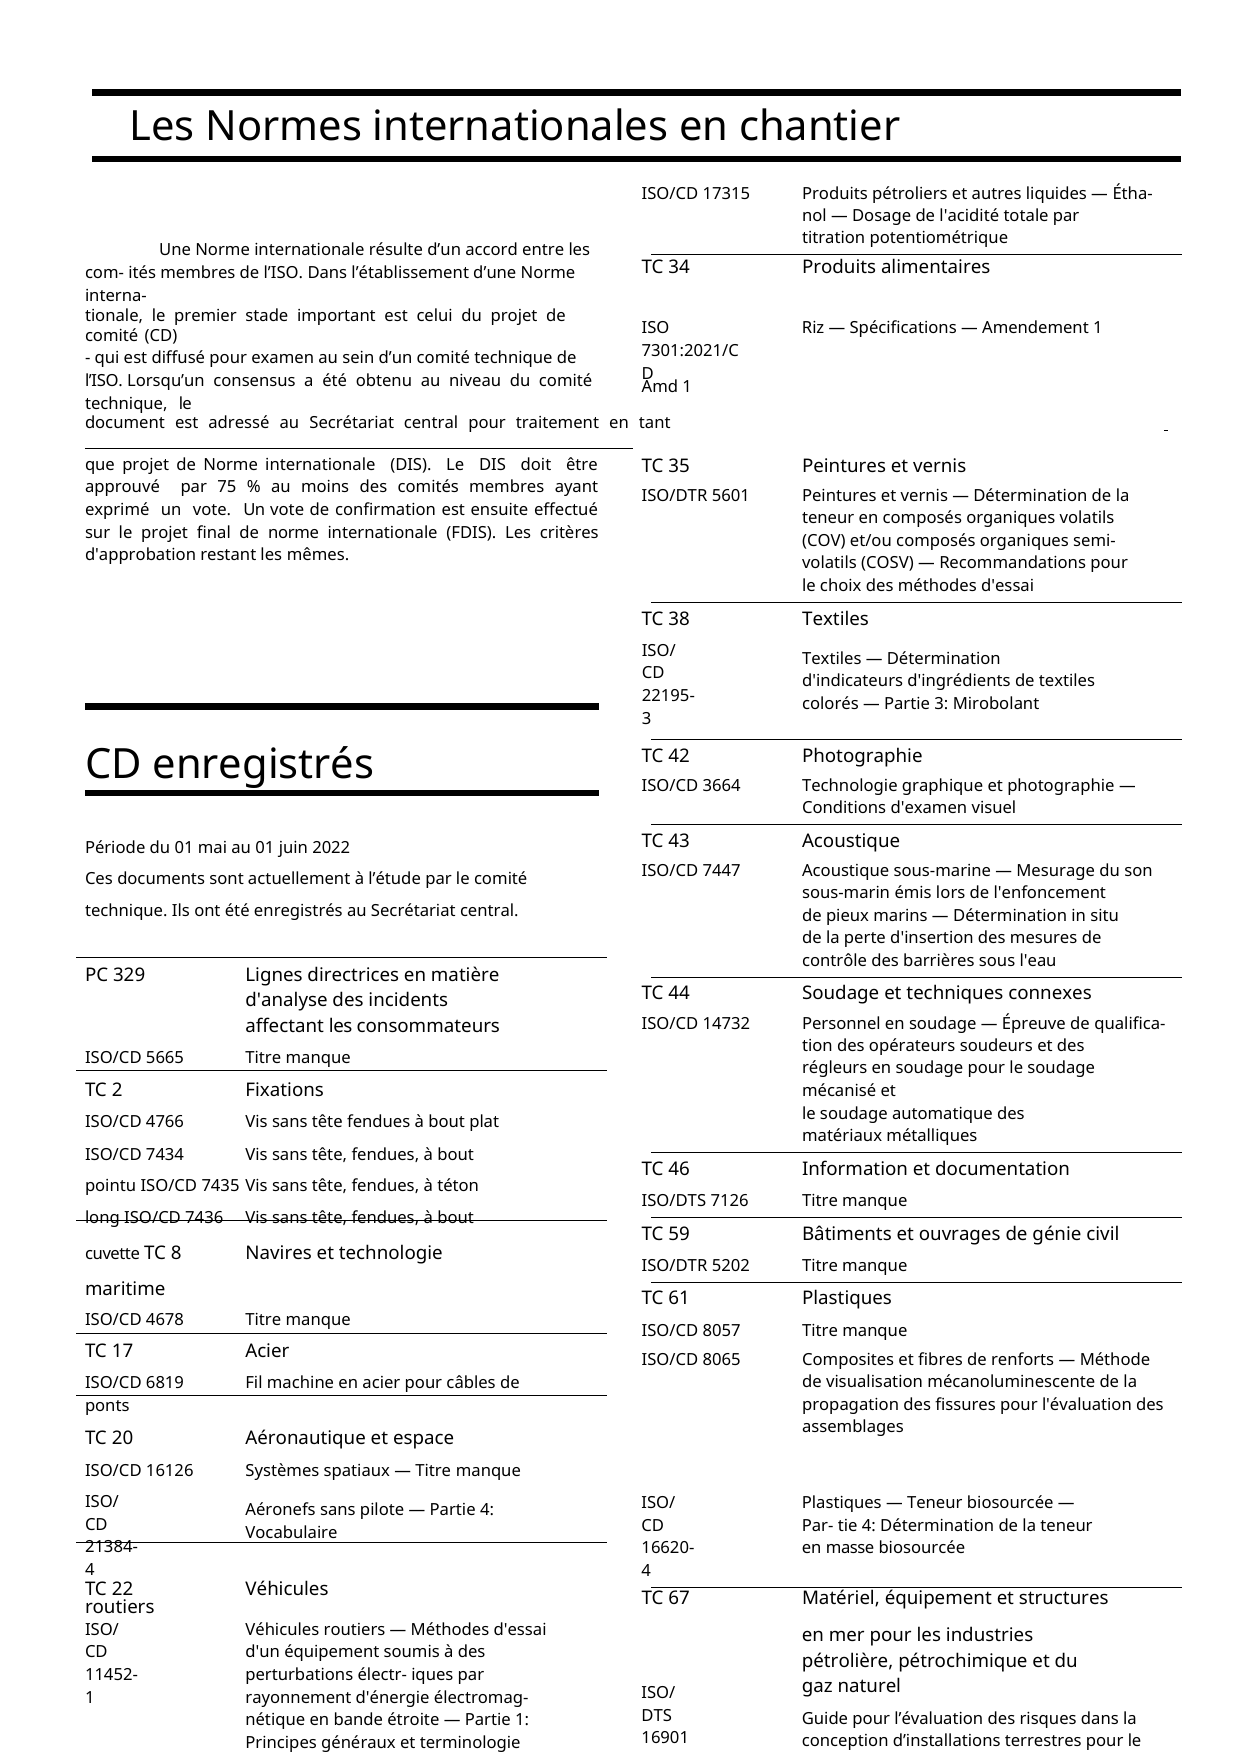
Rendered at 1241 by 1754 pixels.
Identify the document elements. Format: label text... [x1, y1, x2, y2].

text Une Norme internationale résulte d’un accord entre les com- ités membres de l’ISO. Dans l’établissement d’une Norme interna- [85, 238, 600, 306]
text ISO/CD 5665 Titre manque [85, 1046, 558, 1068]
subtitle TC 46 Information et documentation [641, 1155, 1176, 1181]
subtitle TC 20 Aéronautique et espace [85, 1424, 558, 1450]
text Véhicules routiers — Méthodes d'essai d'un équipement soumis à des perturbations électr- iques par rayonnement d'énergie électromag- nétique en bande étroite — Partie 1: Principes généraux et terminologie [245, 1617, 572, 1753]
text ISO/DTR 5202 Titre manque [641, 1253, 1176, 1276]
text ISO/CD 4766 Vis sans tête fendues à bout plat ISO/CD 7434 Vis sans tête, fendues, à bout pointu ISO/CD 7435 Vis sans tête, fendues, à téton long ISO/CD 7436 Vis sans tête, fendues, à bout cuvette TC 8 Navires et technologie maritime [85, 1110, 500, 1301]
text ISO/DTR 5601 Peintures et vernis — Détermination de la [641, 486, 1176, 506]
text ISO/CD 21384-4 [85, 1489, 141, 1580]
text ISO/DTS 16901 [641, 1681, 700, 1749]
text ISO/CD 8065 Composites et fibres de renforts — Méthode [641, 1349, 1176, 1369]
text ISO/CD 7447 Acoustique sous-marine — Mesurage du son [641, 861, 1176, 881]
text que projet de Norme internationale (DIS). Le DIS doit être approuvé par 75 % au moins des comités membres ayant exprimé un vote. Un vote de confirmation est ensuite effectué sur le projet final de norme internationale (FDIS). Les critères d'approbation restant les mêmes. [85, 452, 599, 566]
subtitle TC 38 Textiles [641, 605, 1176, 630]
text Conditions d'examen visuel [802, 796, 1176, 818]
text Période du 01 mai au 01 juin 2022 [85, 835, 558, 858]
text document est adressé au Secrétariat central pour traitement en tant [85, 414, 1176, 451]
subtitle TC 35 Peintures et vernis [641, 452, 1176, 478]
subtitle TC 22 Véhicules routiers [85, 1581, 387, 1617]
subtitle CD enregistrés [85, 734, 558, 790]
text Plastiques — Teneur biosourcée — Par- tie 4: Détermination de la teneur en masse biosourcée [802, 1491, 1095, 1559]
text ISO/CD 16620-4 [641, 1491, 698, 1581]
subtitle TC 59 Bâtiments et ouvrages de génie civil [641, 1220, 1176, 1245]
subtitle Les Normes internationales en chantier [129, 96, 1176, 152]
text Guide pour l’évaluation des risques dans la conception d’installations terrestres pour le [802, 1706, 1174, 1752]
text ISO/CD 22195-3 [642, 638, 698, 729]
subtitle TC 43 Acoustique [641, 827, 1176, 853]
subtitle TC 34 Produits alimentaires [641, 257, 1176, 278]
text Aéronefs sans pilote — Partie 4: Vocabulaire [245, 1498, 552, 1543]
subtitle TC 44 Soudage et techniques connexes [641, 980, 1176, 1005]
text ISO/CD 3664 Technologie graphique et photographie — [641, 776, 1176, 796]
text ISO/CD 16126 Systèmes spatiaux — Titre manque [85, 1458, 558, 1481]
text ISO 7301:2021/CD [641, 316, 742, 384]
subtitle TC 17 Acier [85, 1338, 558, 1363]
text teneur en composés organiques volatils (COV) et/ou composés organiques semi-volatils (COSV) — Recommandations pour le choix des méthodes d'essai [802, 506, 1128, 597]
text sous-marin émis lors de l'enfoncement de pieux marins — Détermination in situ de la perte d'insertion des mesures de contrôle des barrières sous l'eau [802, 881, 1119, 971]
text ISO/DTS 7126 Titre manque [641, 1188, 1176, 1211]
text TC 67 Matériel, équipement et structures [641, 1590, 1176, 1608]
text le soudage automatique des matériaux métalliques [802, 1101, 1075, 1147]
text ISO/CD 8057 Titre manque [641, 1318, 1176, 1341]
subtitle TC 2 Fixations [85, 1077, 558, 1102]
text ISO/CD 14732 Personnel en soudage — Épreuve de qualifica- [641, 1013, 1176, 1033]
subtitle TC 61 Plastiques [641, 1284, 1176, 1310]
subtitle en mer pour les industries pétrolière, pétrochimique et du gaz naturel [802, 1622, 1090, 1698]
text tionale, le premier stade important est celui du projet de comité (CD) [85, 306, 603, 346]
subtitle TC 42 Photographie [641, 742, 1176, 768]
text - qui est diffusé pour examen au sein d’un comité technique de l’ISO. Lorsqu’un consensus a été obtenu au niveau du comité technique, le [85, 346, 600, 414]
text ISO/CD 6819 Fil machine en acier pour câbles de ponts [85, 1371, 558, 1417]
text de visualisation mécanoluminescente de la propagation des fissures pour l'évaluation des assemblages [802, 1369, 1176, 1437]
subtitle PC 329 Lignes directrices en matière d'analyse des incidents affectant les consommateurs [85, 961, 523, 1038]
text ISO/CD 17315 Produits pétroliers et autres liquides — Étha- [641, 183, 1176, 203]
text ISO/CD 11452-1 [85, 1617, 141, 1708]
text Ces documents sont actuellement à l’étude par le comité technique. Ils ont été enregistrés au Secrétariat central. [85, 867, 558, 922]
text Textiles — Détermination d'indicateurs d'ingrédients de textiles colorés — Partie 3: Mirobolant [802, 646, 1103, 714]
text tion des opérateurs soudeurs et des régleurs en soudage pour le soudage mécanisé et [802, 1033, 1111, 1101]
text Riz — Spécifications — Amendement 1 [802, 316, 1176, 339]
text nol — Dosage de l'acidité totale par titration potentiométrique [802, 203, 1111, 249]
text ISO/CD 4678 Titre manque [85, 1311, 558, 1329]
